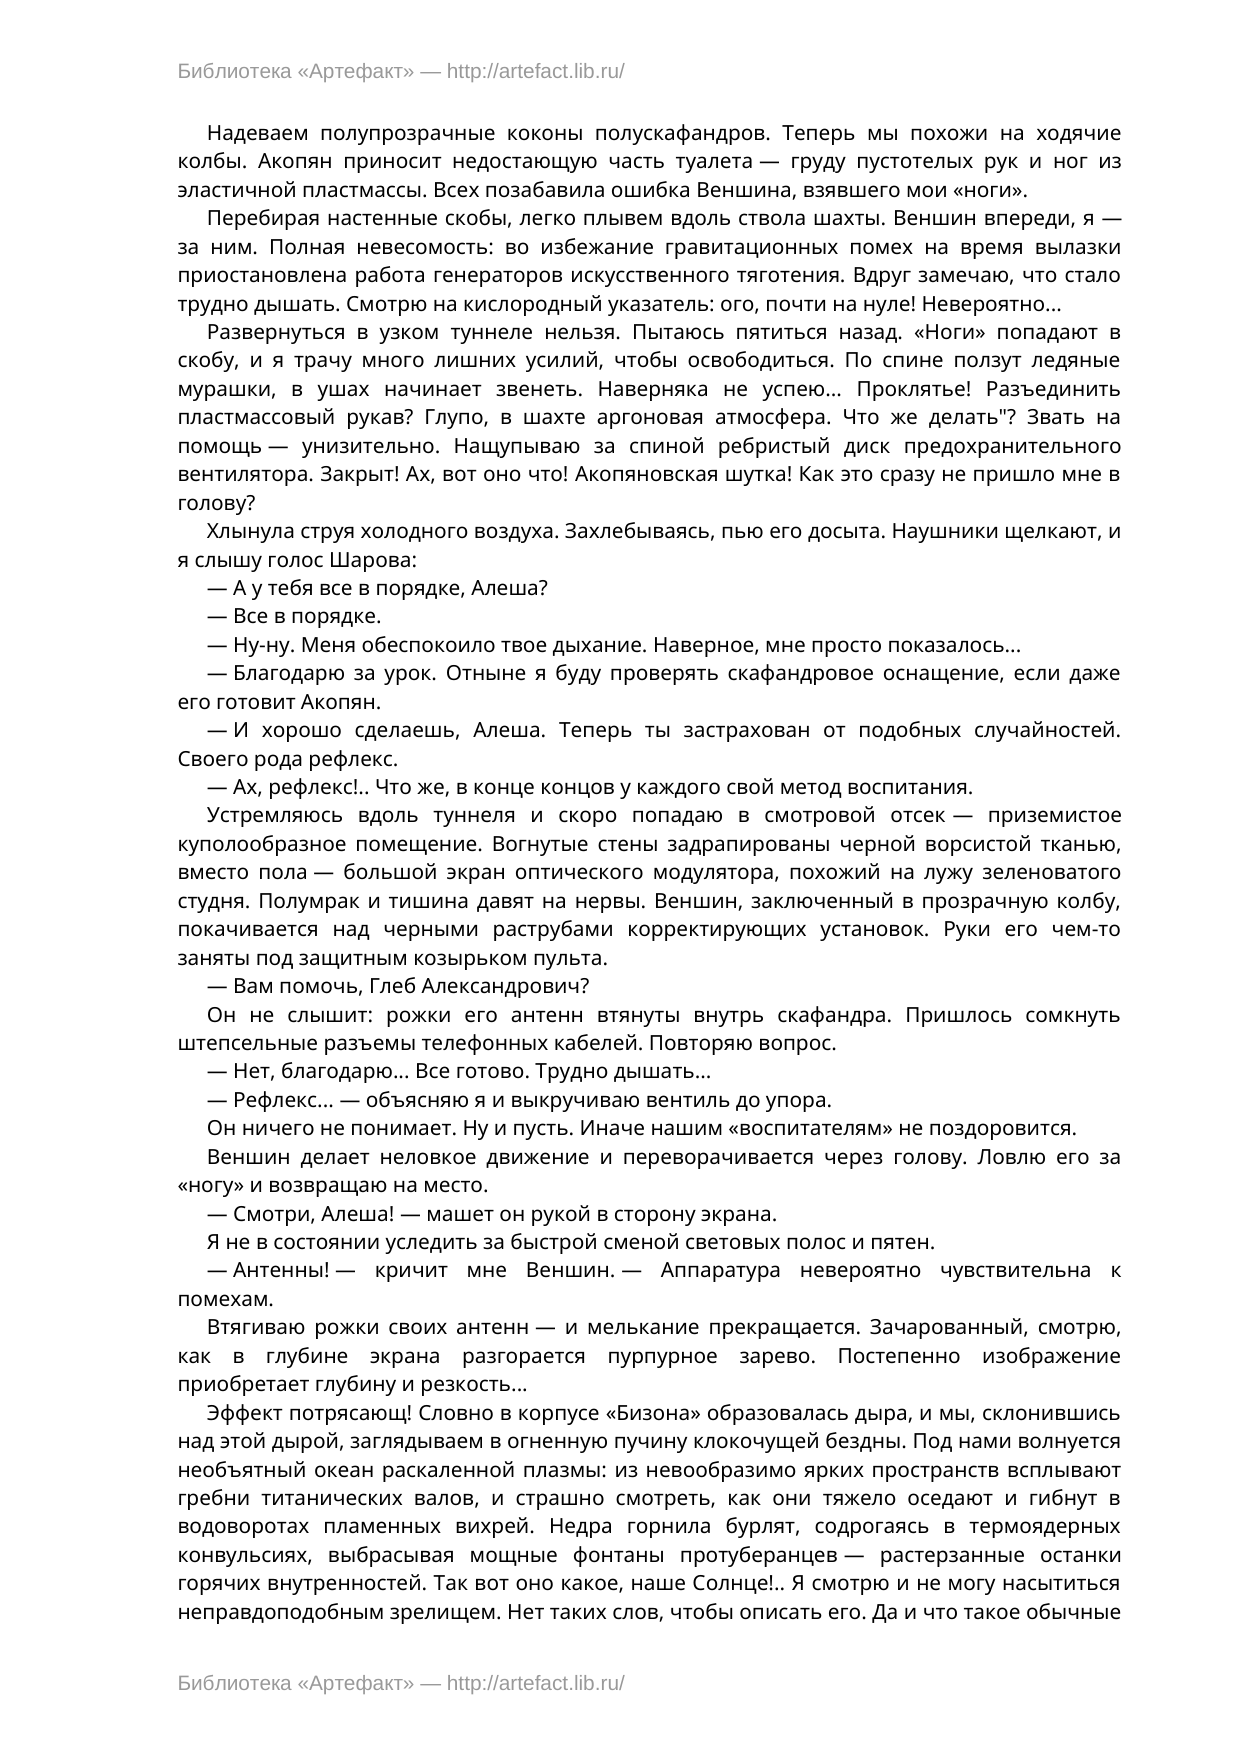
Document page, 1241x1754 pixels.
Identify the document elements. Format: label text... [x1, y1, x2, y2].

text — Ах, рефлекс!.. Что же, в конце концов у каждого свой метод воспитания. [177, 772, 1122, 801]
text — Рефлекс... — объясняю я и выкручиваю вентиль до упора. [177, 1085, 1122, 1113]
text Развернуться в узком туннеле нельзя. Пытаюсь пятиться назад. «Ноги» попадают в скобу, и я трачу много лишних усилий, чтобы освободиться. По спине ползут ледяные мурашки, в ушах начинает звенеть. Наверняка не успею... Проклятье! Разъединить пластмассовый рукав? Глупо, в шахте аргоновая атмосфера. Что же делать"? Звать на помощь — унизительно. Нащупываю за спиной ребристый диск предохранительного вентилятора. Закрыт! Ах, вот оно что! Акопяновская шутка! Как это сразу не пришло мне в голову? [177, 317, 1122, 516]
text Перебирая настенные скобы, легко плывем вдоль ствола шахты. Веншин впереди, я — за ним. Полная невесомость: во избежание гравитационных помех на время вылазки приостановлена работа генераторов искусственного тяготения. Вдруг замечаю, что стало трудно дышать. Смотрю на кислородный указатель: ого, почти на нуле! Невероятно... [177, 203, 1122, 317]
text Втягиваю рожки своих антенн — и мелькание прекращается. Зачарованный, смотрю, как в глубине экрана разгорается пурпурное зарево. Постепенно изображение приобретает глубину и резкость... [177, 1312, 1122, 1398]
text — Благодарю за урок. Отныне я буду проверять скафандровое оснащение, если даже его готовит Акопян. [177, 658, 1122, 715]
text Он не слышит: рожки его антенн втянуты внутрь скафандра. Пришлось сомкнуть штепсельные разъемы телефонных кабелей. Повторяю вопрос. [177, 1000, 1122, 1057]
text — Вам помочь, Глеб Александрович? [177, 971, 1122, 1000]
text — И хорошо сделаешь, Алеша. Теперь ты застрахован от подобных случайностей. Своего рода рефлекс. [177, 715, 1122, 772]
text Надеваем полупрозрачные коконы полускафандров. Теперь мы похожи на ходячие колбы. Акопян приносит недостающую часть туалета — груду пустотелых рук и ног из эластичной пластмассы. Всех позабавила ошибка Веншина, взявшего мои «ноги». [177, 118, 1122, 203]
text — Ну-ну. Меня обеспокоило твое дыхание. Наверное, мне просто показалось... [177, 630, 1122, 658]
text — Смотри, Алеша! — машет он рукой в сторону экрана. [177, 1199, 1122, 1227]
text — Все в порядке. [177, 602, 1122, 630]
text Веншин делает неловкое движение и переворачивается через голову. Ловлю его за «ногу» и возвращаю на место. [177, 1142, 1122, 1199]
text Он ничего не понимает. Ну и пусть. Иначе нашим «воспитателям» не поздоровится. [177, 1113, 1122, 1142]
text Я не в состоянии уследить за быстрой сменой световых полос и пятен. [177, 1227, 1122, 1256]
text — Антенны! — кричит мне Веншин. — Аппаратура невероятно чувствительна к помехам. [177, 1256, 1122, 1312]
text — А у тебя все в порядке, Алеша? [177, 573, 1122, 602]
text Хлынула струя холодного воздуха. Захлебываясь, пью его досыта. Наушники щелкают, и я слышу голос Шарова: [177, 516, 1122, 573]
text — Нет, благодарю... Все готово. Трудно дышать... [177, 1057, 1122, 1085]
text Устремляюсь вдоль туннеля и скоро попадаю в смотровой отсек — приземистое куполообразное помещение. Вогнутые стены задрапированы черной ворсистой тканью, вместо пола — большой экран оптического модулятора, похожий на лужу зеленоватого студня. Полумрак и тишина давят на нервы. Веншин, заключенный в прозрачную колбу, покачивается над черными раструбами корректирующих установок. Руки его чем-то заняты под защитным козырьком пульта. [177, 801, 1122, 971]
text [177, 1398, 1122, 1625]
